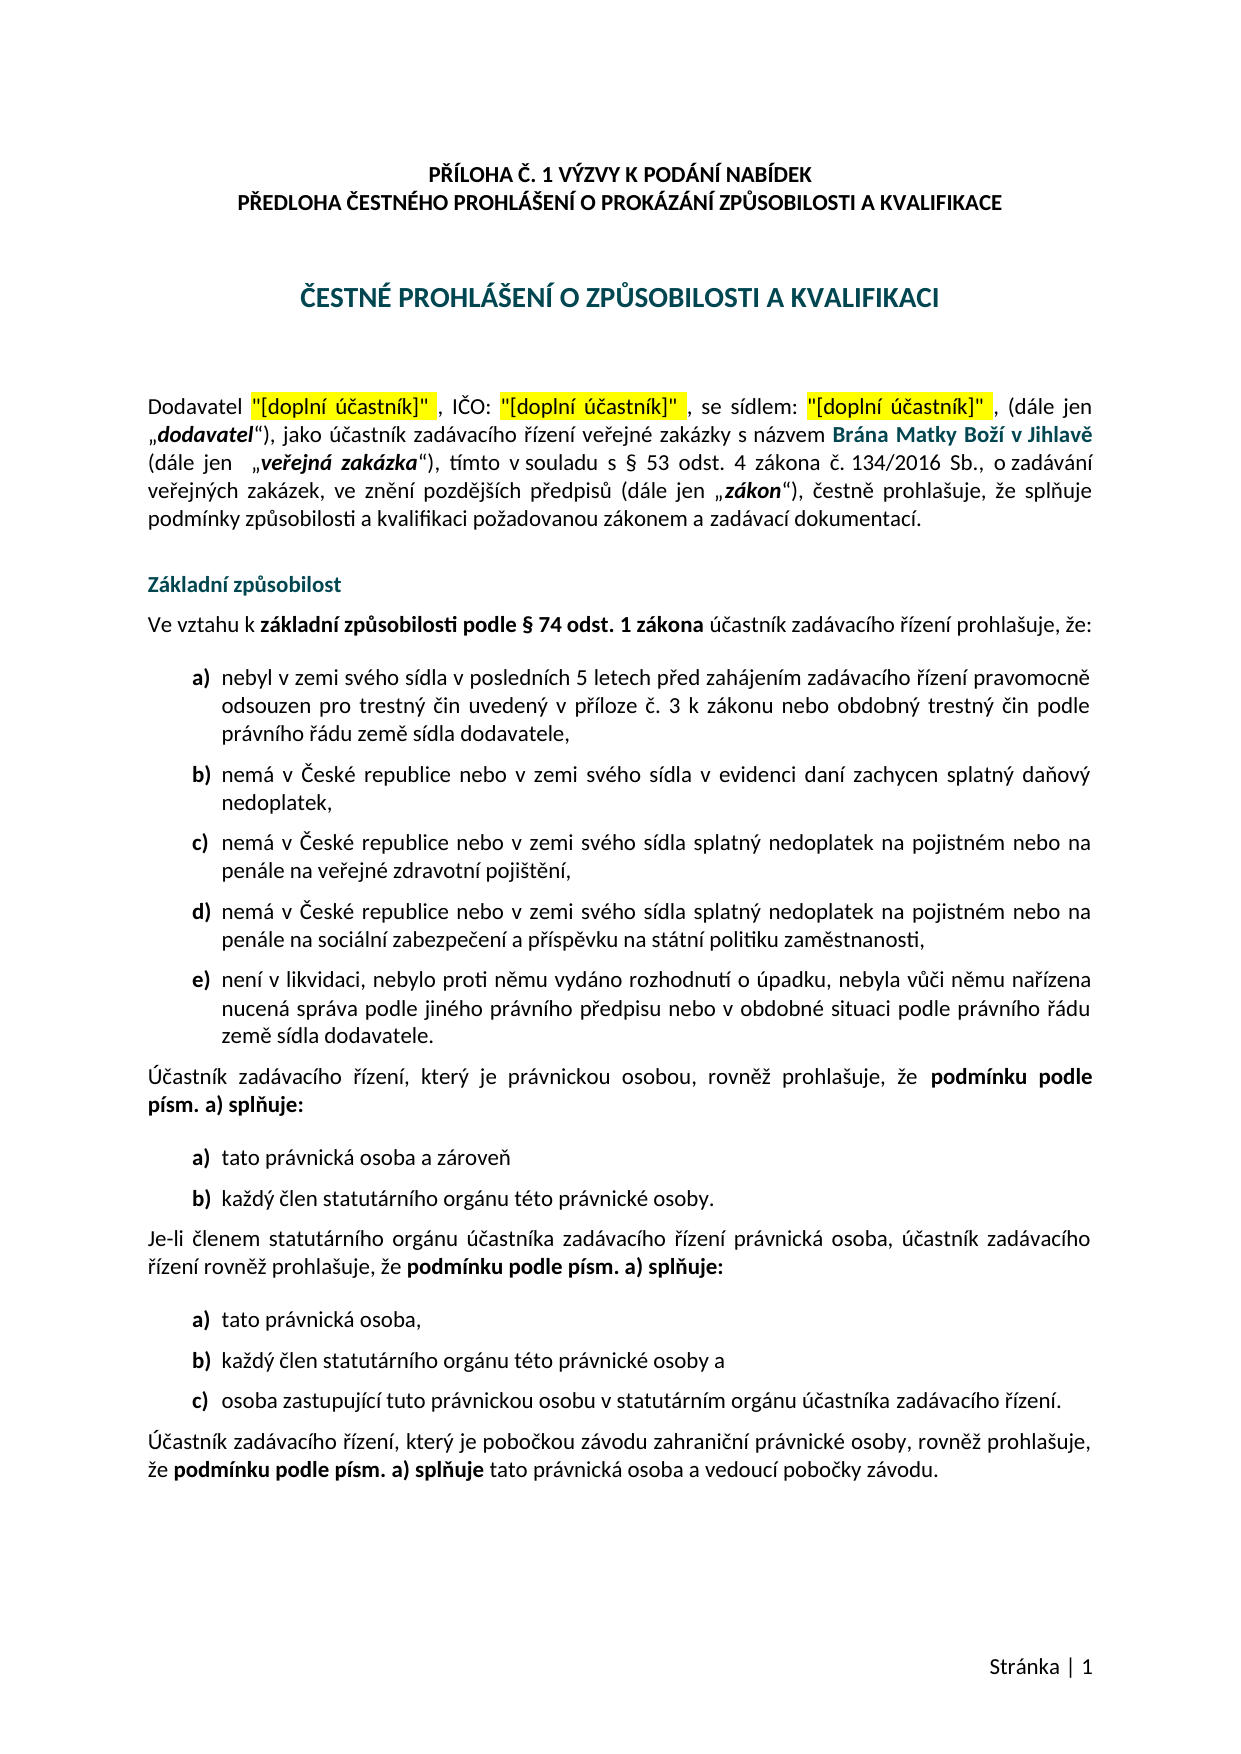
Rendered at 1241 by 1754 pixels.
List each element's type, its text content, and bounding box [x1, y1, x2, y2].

list tato právnická osoba a zároveň [192, 1143, 1093, 1171]
list tato právnická osoba, [192, 1305, 1093, 1333]
text Je-li členem statutárního orgánu účastníka zadávacího řízení právnická osoba, účastník zadávacího řízení rovněž prohlašuje, že podmínku podle písm. a) splňuje: [148, 1224, 1093, 1280]
list nemá v České republice nebo v zemi svého sídla v evidenci daní zachycen splatný daňový nedoplatek, [192, 760, 1093, 816]
list každý člen statutárního orgánu této právnické osoby. [192, 1184, 1093, 1212]
text PŘÍLOHA Č. 1 VÝZVY K PODÁNÍ NABÍDEK [148, 160, 1093, 188]
text Ve vztahu k základní způsobilosti podle § 74 odst. 1 zákona účastník zadávacího řízení prohlašuje, že: [148, 610, 1093, 638]
list každý člen statutárního orgánu této právnické osoby a [192, 1346, 1093, 1374]
text Základní způsobilost [148, 570, 1093, 598]
text Účastník zadávacího řízení, který je pobočkou závodu zahraniční právnické osoby, rovněž prohlašuje, že podmínku podle písm. a) splňuje tato právnická osoba a vedoucí pobočky závodu. [148, 1427, 1093, 1483]
list nemá v České republice nebo v zemi svého sídla splatný nedoplatek na pojistném nebo na penále na veřejné zdravotní pojištění, [192, 828, 1093, 884]
list nebyl v zemi svého sídla v posledních 5 letech před zahájením zadávacího řízení pravomocně odsouzen pro trestný čin uvedený v příloze č. 3 k zákonu nebo obdobný trestný čin podle právního řádu země sídla dodavatele, [192, 663, 1093, 747]
list není v likvidaci, nebylo proti němu vydáno rozhodnutí o úpadku, nebyla vůči němu nařízena nucená správa podle jiného právního předpisu nebo v obdobné situaci podle právního řádu země sídla dodavatele. [192, 966, 1093, 1050]
list osoba zastupující tuto právnickou osobu v statutárním orgánu účastníka zadávacího řízení. [192, 1386, 1093, 1414]
text Účastník zadávacího řízení, který je právnickou osobou, rovněž prohlašuje, že podmínku podle písm. a) splňuje: [148, 1062, 1093, 1118]
text Dodavatel , IČO: , se sídlem: , (dále jen „dodavatel“), jako účastník zadávacího řízení veřejné zakázky s názvem Brána Matky Boží v Jihlavě (dále jen „veřejná zakázka“), tímto v souladu s § 53 odst. 4 zákona č. 134/2016 Sb., o zadávání veřejných zakázek, ve znění pozdějších předpisů (dále jen „zákon“), čestně prohlašuje, že splňuje podmínky způsobilosti a kvalifikaci požadovanou zákonem a zadávací dokumentací. [148, 392, 1093, 532]
text ČESTNÉ PROHLÁŠENÍ O ZPŮSOBILOSTI A KVALIFIKACI [148, 279, 1093, 314]
list nemá v České republice nebo v zemi svého sídla splatný nedoplatek na pojistném nebo na penále na sociální zabezpečení a příspěvku na státní politiku zaměstnanosti, [192, 897, 1093, 953]
text PŘEDLOHA ČESTNÉHO PROHLÁŠENÍ O PROKÁZÁNÍ ZPŮSOBILOSTI A KVALIFIKACE [148, 188, 1093, 216]
